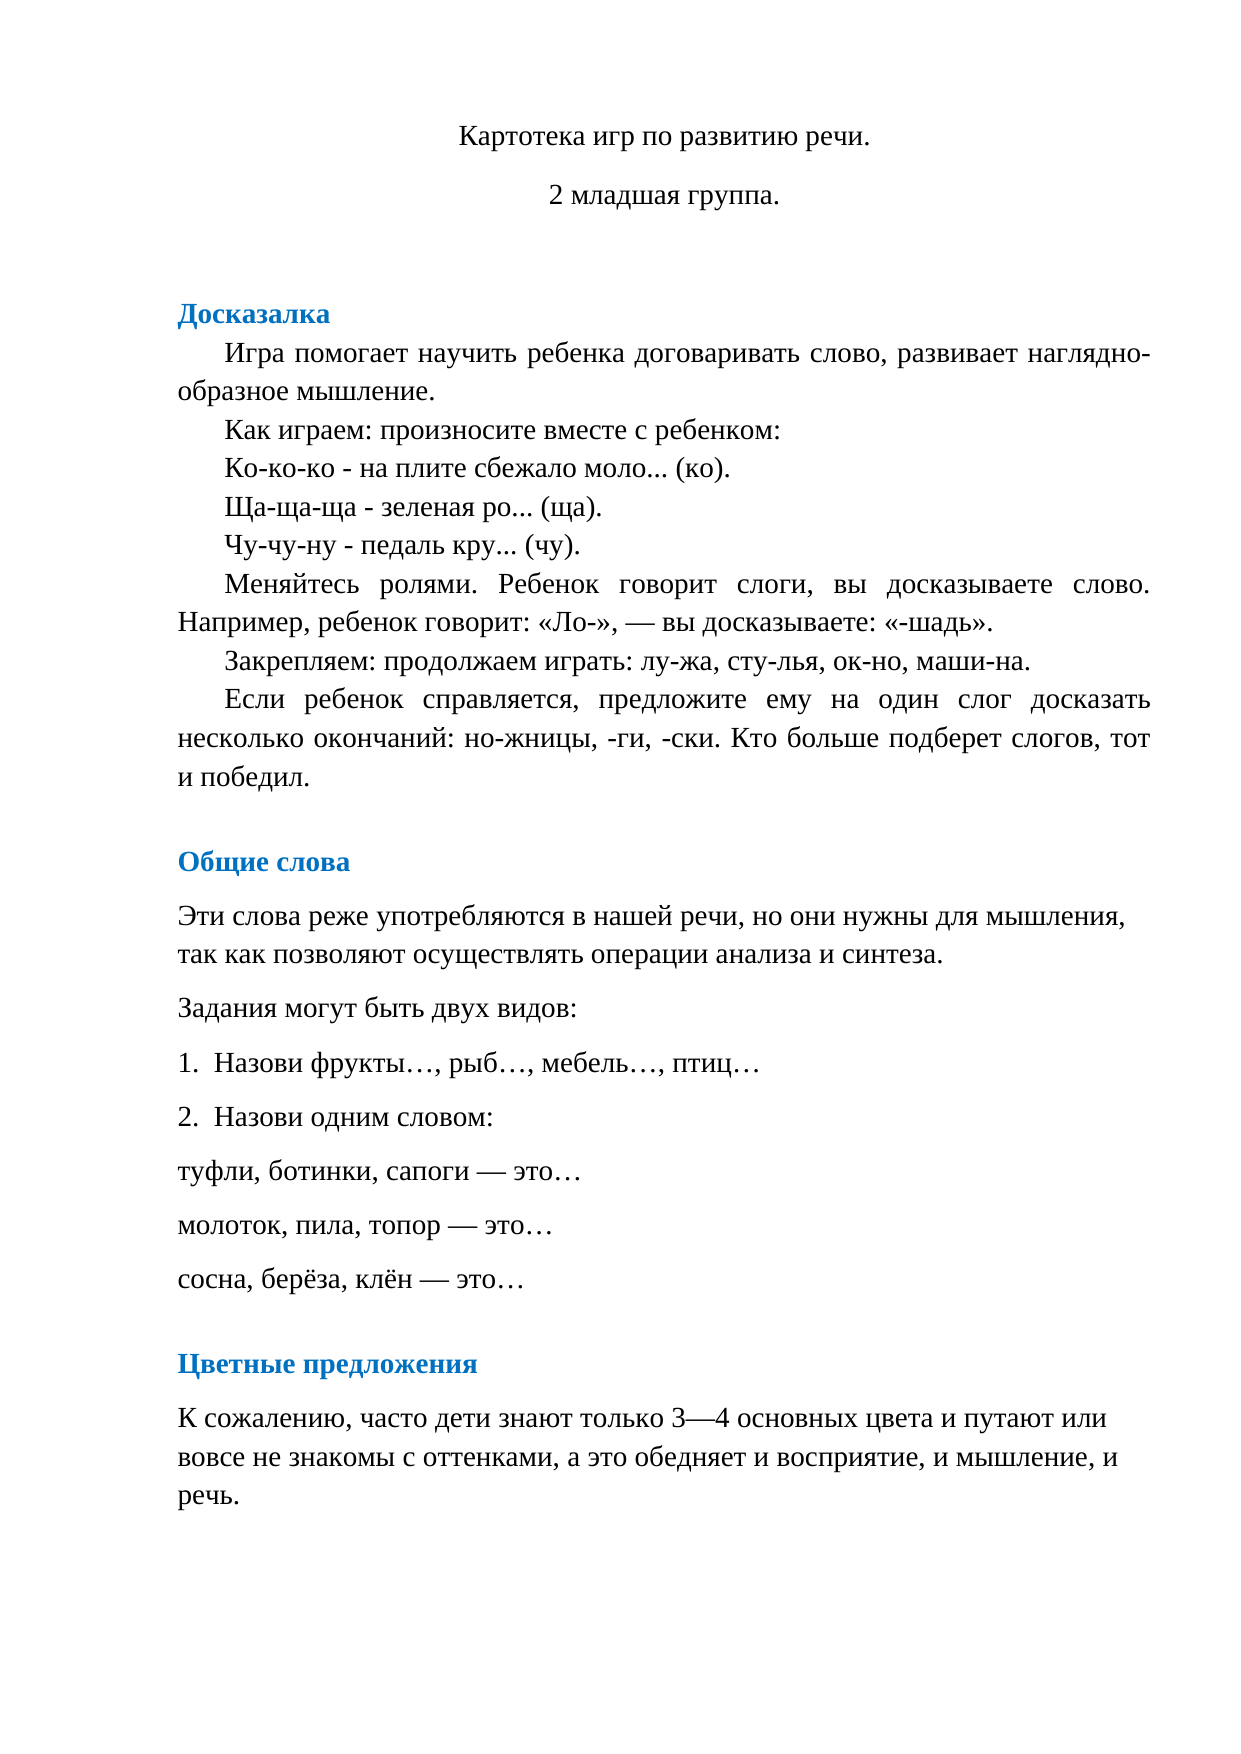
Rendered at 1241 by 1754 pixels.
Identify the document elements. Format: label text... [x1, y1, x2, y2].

text К сожалению, часто дети знают только 3—4 основных цвета и путают или вовсе не знакомы с оттенками, а это обедняет и восприятие, и мышление, и речь. [177, 1400, 1152, 1511]
text молоток, пила, топор — это… [177, 1207, 1152, 1241]
text туфли, ботинки, сапоги — это… [177, 1153, 1152, 1187]
subtitle Цветные предложения [177, 1346, 1152, 1380]
text 2 младшая группа. [177, 177, 1152, 211]
text Эти слова реже употребляются в нашей речи, но они нужны для мышления, так как позволяют осуществлять операции анализа и синтеза. [177, 898, 1152, 970]
text Чу-чу-ну - педаль кру... (чу). [177, 527, 1152, 561]
text Задания могут быть двух видов: [177, 991, 1152, 1024]
text Если ребенок справляется, предложите ему на один слог досказать несколько окончаний: но-жницы, -ги, -ски. Кто больше подберет слогов, тот и победил. [177, 682, 1152, 792]
subtitle Общие слова [177, 844, 1152, 877]
text Ко-ко-ко - на плите сбежало моло... (ко). [177, 450, 1152, 484]
text Картотека игр по развитию речи. [177, 118, 1152, 152]
text Меняйтесь ролями. Ребенок говорит слоги, вы досказываете слово. Например, ребенок говорит: «Ло-», — вы досказываете: «-шадь». [177, 566, 1152, 638]
text Ща-ща-ща - зеленая ро... (ща). [177, 489, 1152, 522]
text Досказалка [177, 296, 1152, 330]
text Закрепляем: продолжаем играть: лу-жа, сту-лья, ок-но, маши-на. [177, 643, 1152, 677]
text Как играем: произносите вместе с ребенком: [177, 412, 1152, 445]
text 1. Назови фрукты…, рыб…, мебель…, птиц… [177, 1045, 1152, 1078]
text сосна, берёза, клён — это… [177, 1261, 1152, 1295]
text 2. Назови одним словом: [177, 1099, 1152, 1132]
text Игра помогает научить ребенка договаривать слово, развивает наглядно-образное мышление. [177, 335, 1152, 407]
